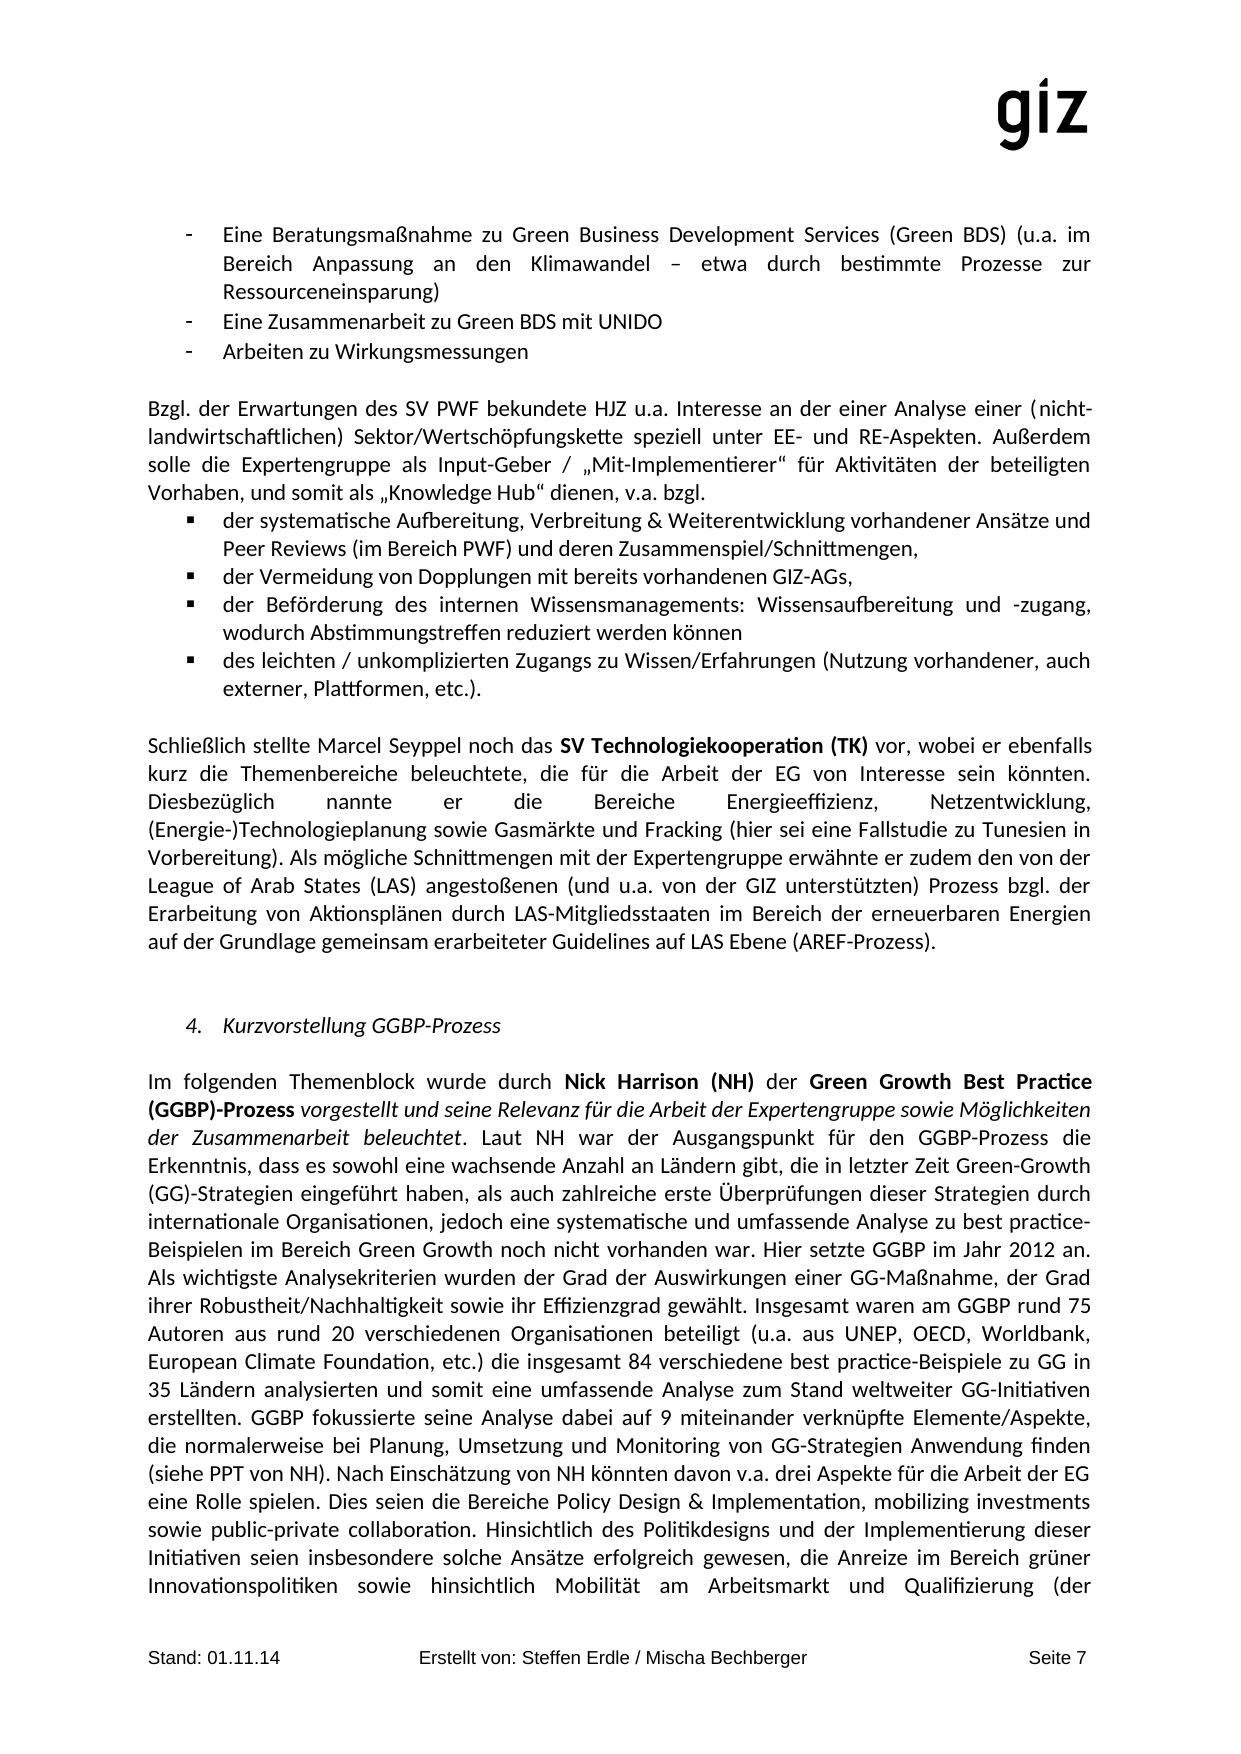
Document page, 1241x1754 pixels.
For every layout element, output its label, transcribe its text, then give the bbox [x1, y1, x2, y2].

list des leichten / unkomplizierten Zugangs zu Wissen/Erfahrungen (Nutzung vorhandener, auch externer, Plattformen, etc.). [185, 646, 1092, 702]
text Schließlich stellte Marcel Seyppel noch das SV Technologiekooperation (TK) vor, wobei er ebenfalls kurz die Themenbereiche beleuchtete, die für die Arbeit der EG von Interesse sein könnten. Diesbezüglich nannte er die Bereiche Energieeffizienz, Netzentwicklung, (Energie-)Technologieplanung sowie Gasmärkte und Fracking (hier sei eine Fallstudie zu Tunesien in Vorbereitung). Als mögliche Schnittmengen mit der Expertengruppe erwähnte er zudem den von der League of Arab States (LAS) angestoßenen (und u.a. von der GIZ unterstützten) Prozess bzgl. der Erarbeitung von Aktionsplänen durch LAS-Mitgliedsstaaten im Bereich der erneuerbaren Energien auf der Grundlage gemeinsam erarbeiteter Guidelines auf LAS Ebene (AREF-Prozess). [148, 731, 1092, 955]
picture [968, 44, 1093, 192]
list Kurzvorstellung GGBP-Prozess [185, 1011, 1092, 1039]
list Eine Zusammenarbeit zu Green BDS mit UNIDO [185, 305, 1092, 335]
text Bzgl. der Erwartungen des SV PWF bekundete HJZ u.a. Interesse an der einer Analyse einer (nicht-landwirtschaftlichen) Sektor/Wertschöpfungskette speziell unter EE- und RE-Aspekten. Außerdem solle die Expertengruppe als Input-Geber / „Mit-Implementierer“ für Aktivitäten der beteiligten Vorhaben, und somit als „Knowledge Hub“ dienen, v.a. bzgl. [148, 394, 1092, 506]
list der Vermeidung von Dopplungen mit bereits vorhandenen GIZ-AGs, [185, 562, 1092, 590]
list der systematische Aufbereitung, Verbreitung & Weiterentwicklung vorhandener Ansätze und Peer Reviews (im Bereich PWF) und deren Zusammenspiel/Schnittmengen, [185, 506, 1092, 562]
list Eine Beratungsmaßnahme zu Green Business Development Services (Green BDS) (u.a. im Bereich Anpassung an den Klimawandel – etwa durch bestimmte Prozesse zur Ressourceneinsparung) [185, 218, 1092, 305]
list der Beförderung des internen Wissensmanagements: Wissensaufbereitung und -zugang, wodurch Abstimmungstreffen reduziert werden können [185, 590, 1092, 646]
list Arbeiten zu Wirkungsmessungen [185, 335, 1092, 366]
